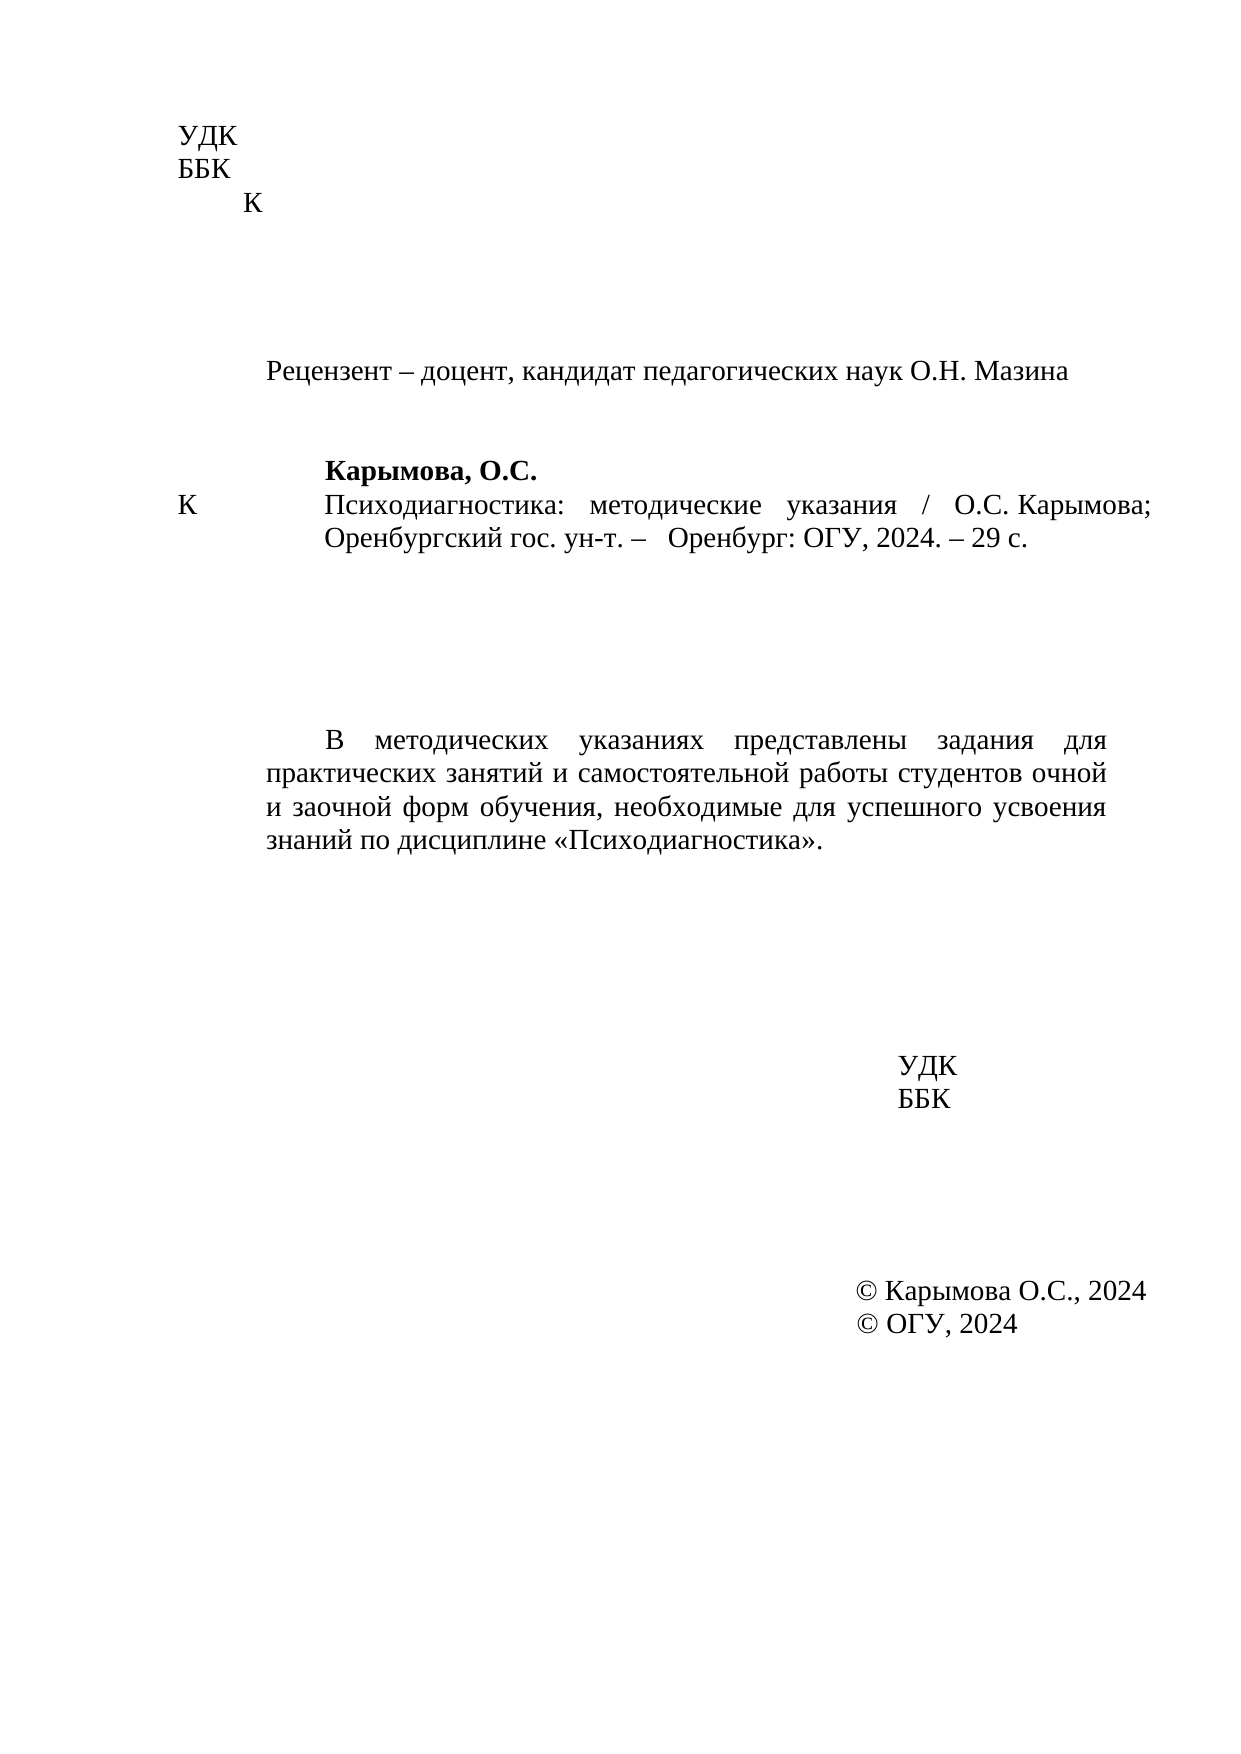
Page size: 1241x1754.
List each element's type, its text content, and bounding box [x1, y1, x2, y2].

text К Психодиагностика: методические указания / О.С. Карымова; Оренбургский гос. ун-т. – Оренбург: ОГУ, 2024. – 29 с. [177, 487, 1152, 554]
text Рецензент – доцент, кандидат педагогических наук О.Н. Мазина [266, 353, 1152, 386]
text ББК [177, 152, 1152, 185]
table_cell ББК [886, 1081, 1163, 1115]
text © Карымова О.С., 2024 [177, 1273, 1152, 1306]
text В методических указаниях представлены задания для практических занятий и самостоятельной работы студентов очной и заочной форм обучения, необходимые для успешного усвоения знаний по дисциплине «Психодиагностика». [266, 722, 1107, 856]
text Карымова, О.С. [173, 453, 1152, 487]
text УДК [177, 118, 1152, 152]
text К [177, 185, 1152, 219]
text © ОГУ, 2024 [177, 1306, 1152, 1340]
table_header УДК [886, 1048, 1163, 1081]
